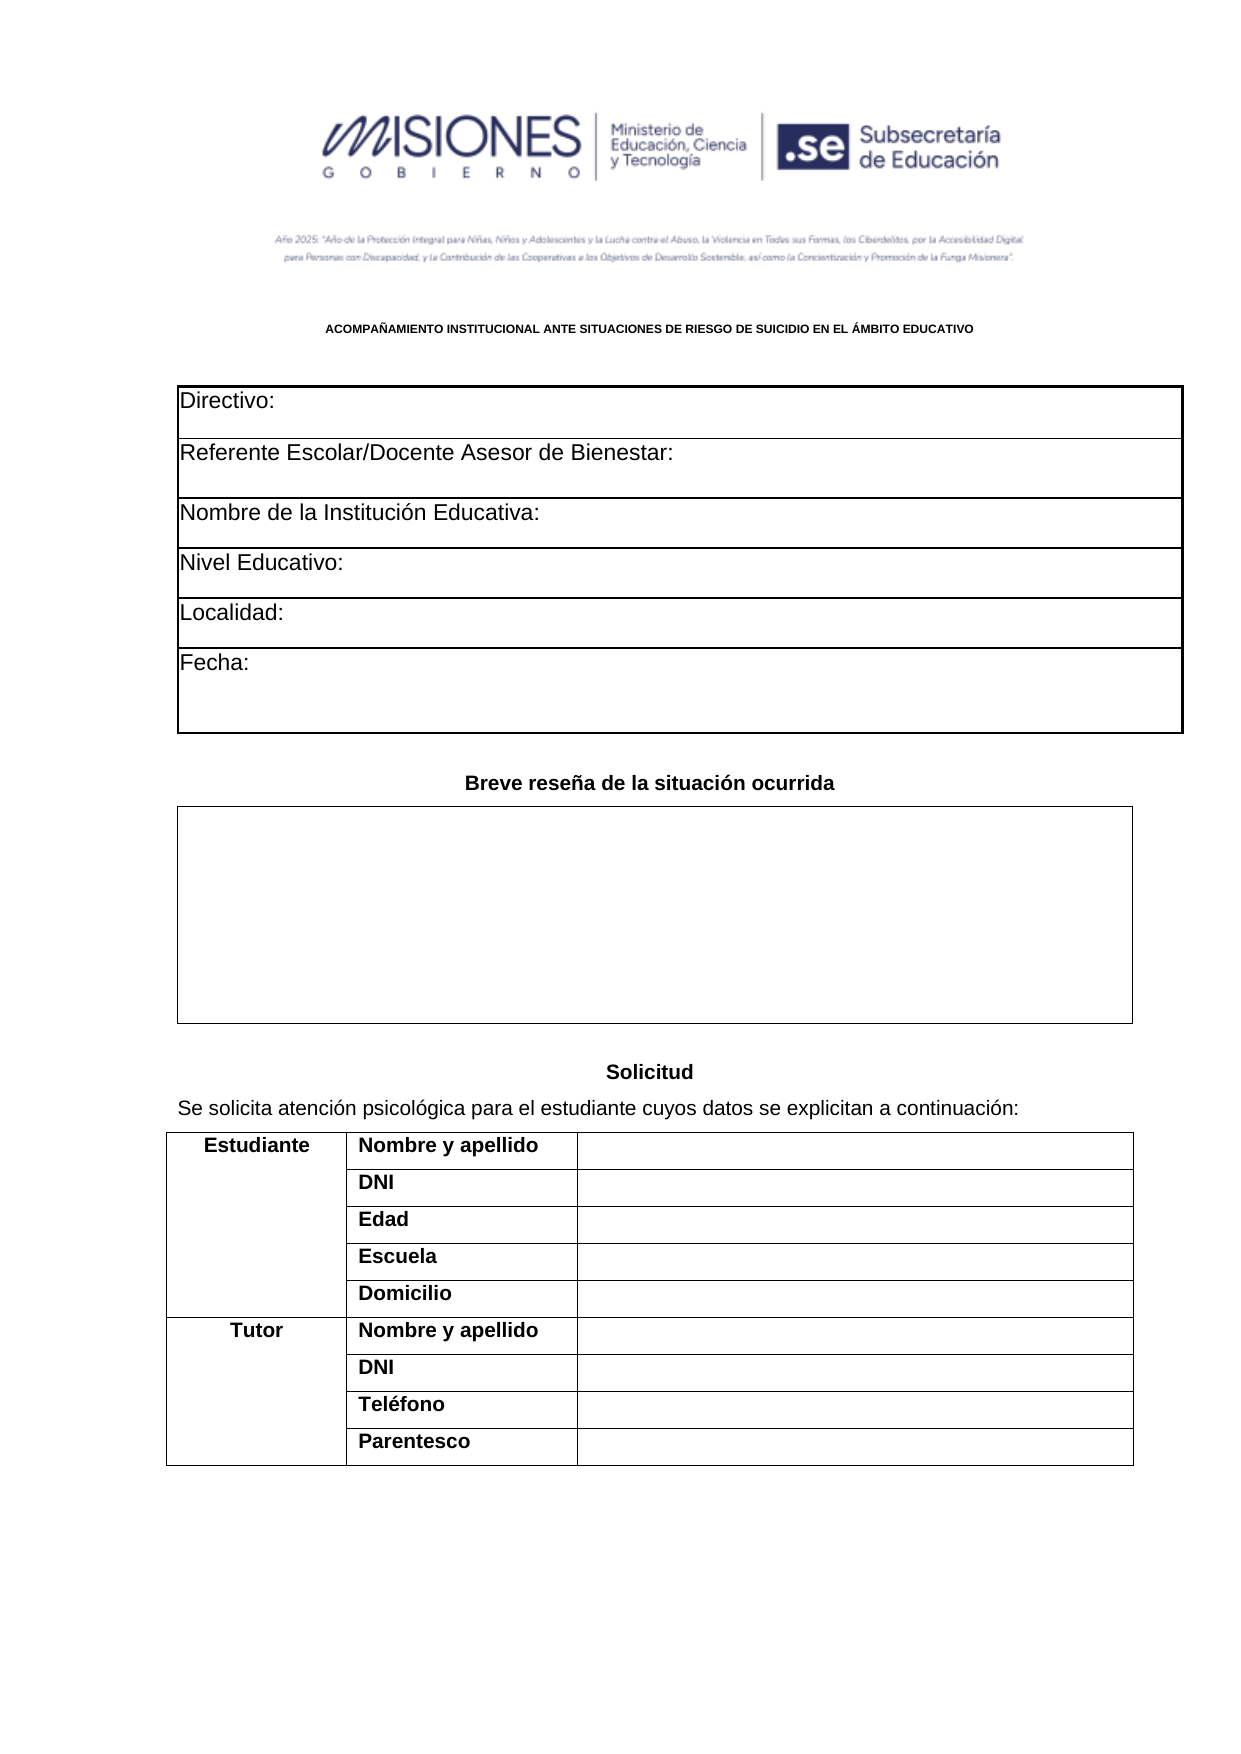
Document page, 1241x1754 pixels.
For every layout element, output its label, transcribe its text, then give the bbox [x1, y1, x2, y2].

table_cell [578, 1392, 1133, 1428]
table_cell DNI [347, 1170, 577, 1206]
table_cell Nivel Educativo: [179, 549, 1181, 597]
table_cell Teléfono [347, 1392, 577, 1428]
table_cell Nombre de la Institución Educativa: [179, 499, 1181, 547]
table_header [578, 1133, 1133, 1169]
table_cell Localidad: [179, 599, 1181, 647]
table_header [178, 807, 1132, 1023]
table_cell [578, 1207, 1133, 1243]
table_cell [578, 1318, 1133, 1354]
table_cell [578, 1244, 1133, 1280]
table_cell [578, 1281, 1133, 1317]
table_cell Fecha: [179, 649, 1181, 732]
text Se solicita atención psicológica para el estudiante cuyos datos se explicitan a continuación: [177, 1096, 1122, 1120]
table_cell Escuela [347, 1244, 577, 1280]
table_cell Referente Escolar/Docente Asesor de Bienestar: [179, 439, 1181, 497]
text ACOMPAÑAMIENTO INSTITUCIONAL ANTE SITUACIONES DE RIESGO DE SUICIDIO EN EL ÁMBITO EDUCATIVO [177, 312, 1122, 336]
table_cell Parentesco [347, 1429, 577, 1464]
table_header Directivo: [179, 388, 1181, 438]
table_cell [578, 1170, 1133, 1206]
table_cell Domicilio [347, 1281, 577, 1317]
table_cell Edad [347, 1207, 577, 1243]
table_cell Tutor [167, 1318, 346, 1464]
table_cell DNI [347, 1355, 577, 1391]
text Solicitud [177, 1060, 1122, 1084]
table_cell [578, 1355, 1133, 1391]
table_header Nombre y apellido [347, 1133, 577, 1169]
picture [269, 75, 1030, 288]
text Breve reseña de la situación ocurrida [177, 770, 1122, 794]
table_cell [578, 1429, 1133, 1464]
table_cell Nombre y apellido [347, 1318, 577, 1354]
table_header Estudiante [167, 1133, 346, 1317]
